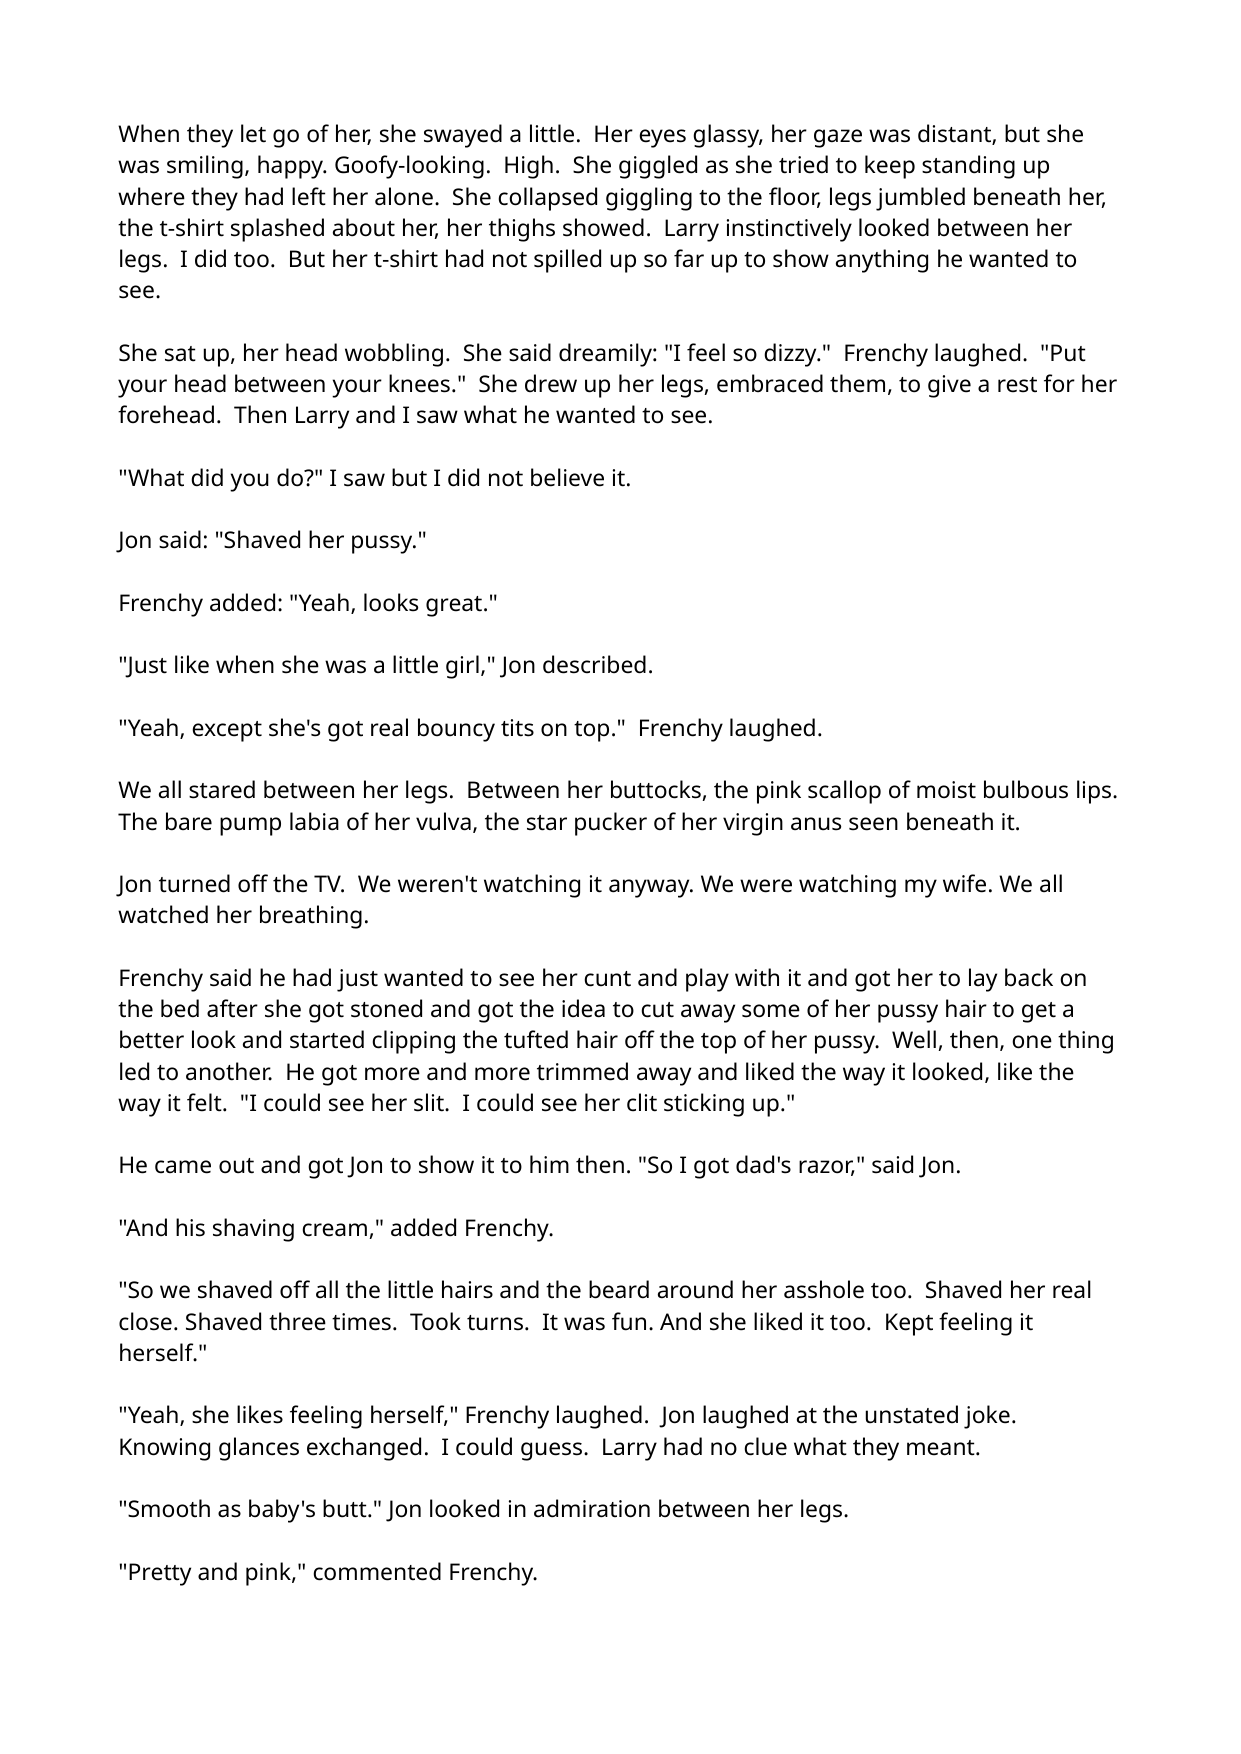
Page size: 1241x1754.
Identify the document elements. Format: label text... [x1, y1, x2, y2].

text "Just like when she was a little girl," Jon described. [118, 649, 1122, 681]
text Frenchy said he had just wanted to see her cunt and play with it and got her to lay back on the bed after she got stoned and got the idea to cut away some of her pussy hair to get a better look and started clipping the tufted hair off the top of her pussy. Well, then, one thing led to another. He got more and more trimmed away and liked the way it looked, like the way it felt. "I could see her slit. I could see her clit sticking up." [118, 962, 1122, 1118]
text Jon said: "Shaved her pussy." [118, 524, 1122, 556]
text "Yeah, except she's got real bouncy tits on top." Frenchy laughed. [118, 712, 1122, 743]
text When they let go of her, she swayed a little. Her eyes glassy, her gaze was distant, but she was smiling, happy. Goofy-looking. High. She giggled as she tried to keep standing up where they had left her alone. She collapsed giggling to the floor, legs jumbled beneath her, the t-shirt splashed about her, her thighs showed. Larry instinctively looked between her legs. I did too. But her t-shirt had not spilled up so far up to show anything he wanted to see. [118, 118, 1122, 306]
text She sat up, her head wobbling. She said dreamily: "I feel so dizzy." Frenchy laughed. "Put your head between your knees." She drew up her legs, embraced them, to give a rest for her forehead. Then Larry and I saw what he wanted to see. [118, 337, 1122, 431]
text "Smooth as baby's butt." Jon looked in admiration between her legs. [118, 1493, 1122, 1524]
text "Pretty and pink," commented Frenchy. [118, 1556, 1122, 1587]
text Jon turned off the TV. We weren't watching it anyway. We were watching my wife. We all watched her breathing. [118, 868, 1122, 931]
text He came out and got Jon to show it to him then. "So I got dad's razor," said Jon. [118, 1149, 1122, 1181]
text We all stared between her legs. Between her buttocks, the pink scallop of moist bulbous lips. The bare pump labia of her vulva, the star pucker of her virgin anus seen beneath it. [118, 774, 1122, 837]
text Frenchy added: "Yeah, looks great." [118, 587, 1122, 618]
text "And his shaving cream," added Frenchy. [118, 1212, 1122, 1243]
text "So we shaved off all the little hairs and the beard around her asshole too. Shaved her real close. Shaved three times. Took turns. It was fun. And she liked it too. Kept feeling it herself." [118, 1274, 1122, 1368]
text "Yeah, she likes feeling herself," Frenchy laughed. Jon laughed at the unstated joke. Knowing glances exchanged. I could guess. Larry had no clue what they meant. [118, 1399, 1122, 1462]
text "What did you do?" I saw but I did not believe it. [118, 462, 1122, 493]
